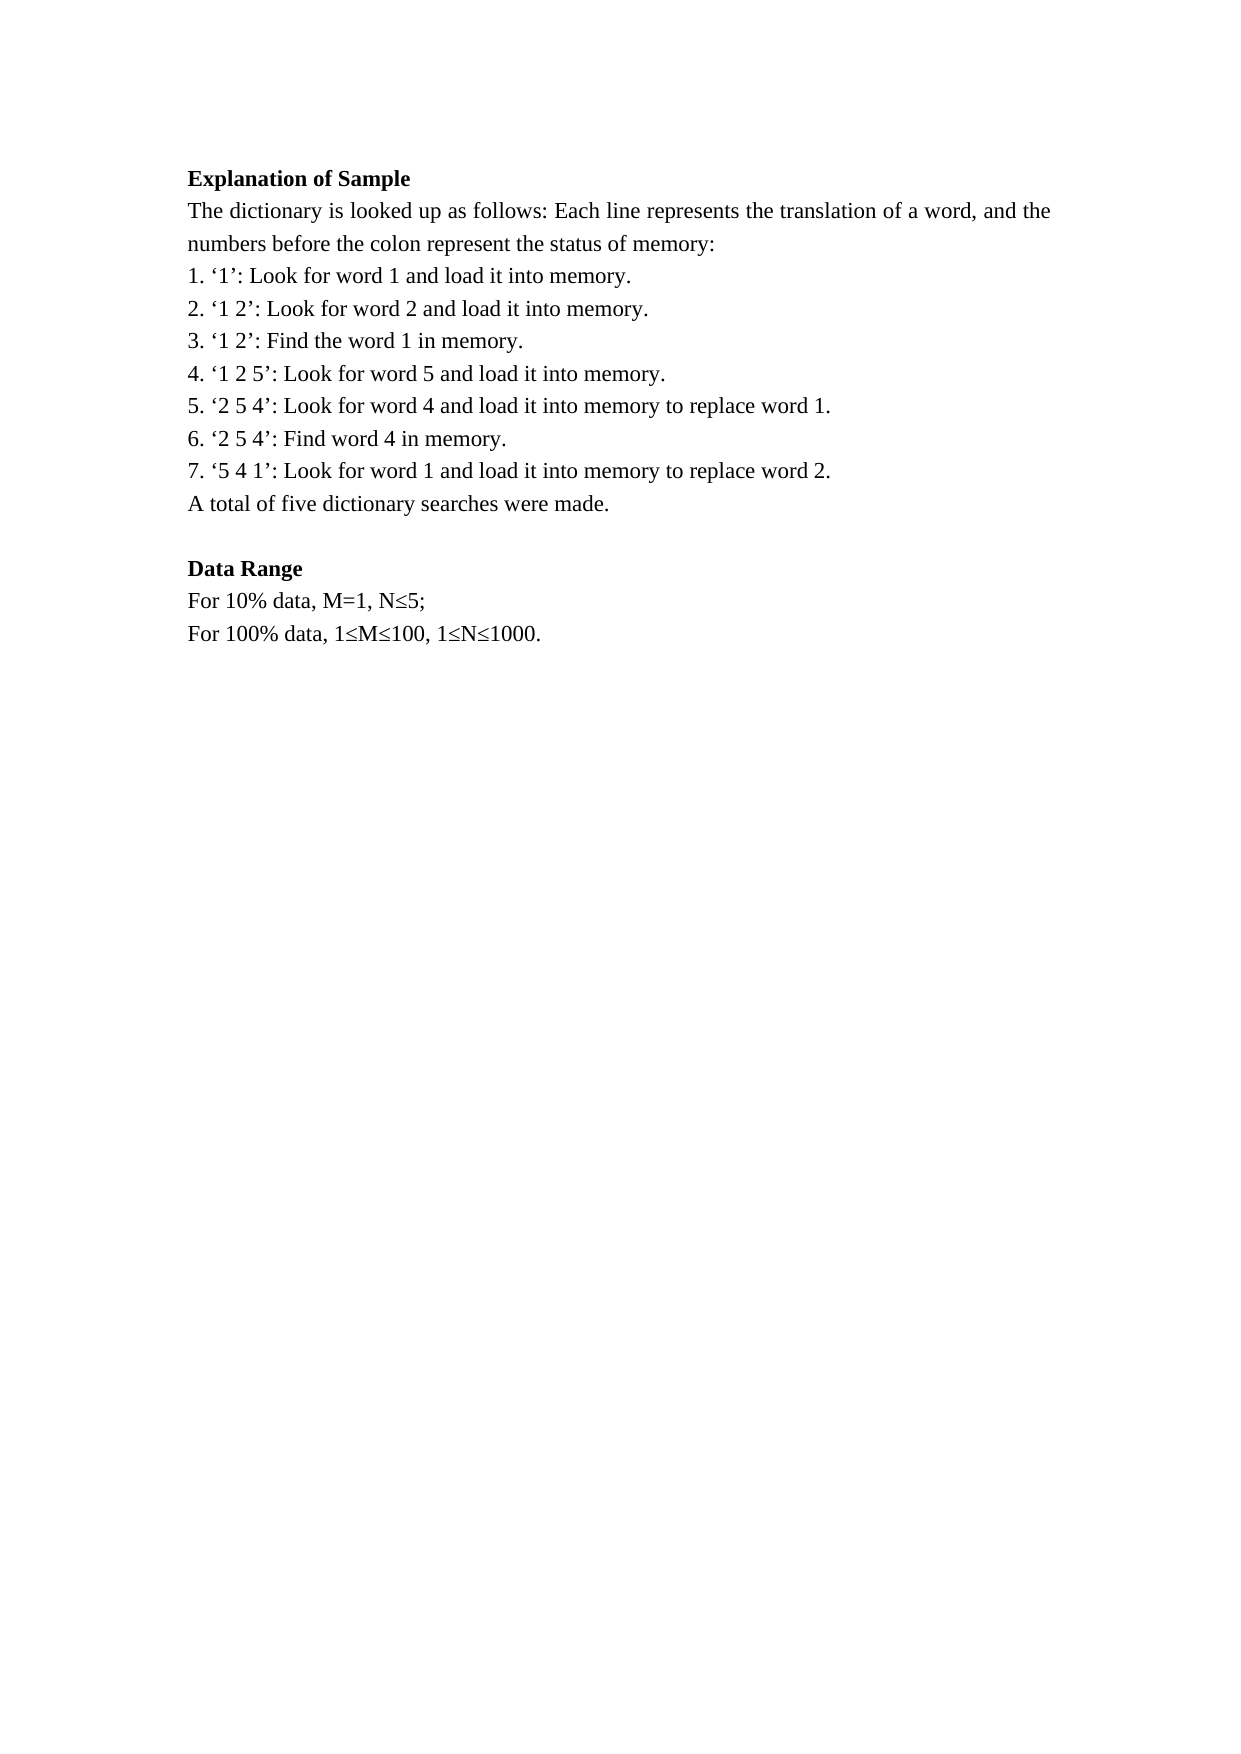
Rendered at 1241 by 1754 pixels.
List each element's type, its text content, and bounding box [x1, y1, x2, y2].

text For 100% data, 1≤M≤100, 1≤N≤1000. [187, 617, 1053, 649]
text For 10% data, M=1, N≤5; [187, 584, 1053, 617]
text 6. ‘2 5 4’: Find word 4 in memory. [187, 422, 1053, 454]
text 3. ‘1 2’: Find the word 1 in memory. [187, 324, 1053, 357]
text The dictionary is looked up as follows: Each line represents the translation of a word, and the numbers before the colon represent the status of memory: [187, 194, 1053, 259]
text A total of five dictionary searches were made. [187, 487, 1053, 519]
text 2. ‘1 2’: Look for word 2 and load it into memory. [187, 292, 1053, 324]
text Data Range [187, 552, 1053, 584]
text 1. ‘1’: Look for word 1 and load it into memory. [187, 259, 1053, 292]
text 5. ‘2 5 4’: Look for word 4 and load it into memory to replace word 1. [187, 389, 1053, 422]
text 4. ‘1 2 5’: Look for word 5 and load it into memory. [187, 357, 1053, 389]
text Explanation of Sample [187, 162, 1053, 194]
text 7. ‘5 4 1’: Look for word 1 and load it into memory to replace word 2. [187, 454, 1053, 487]
